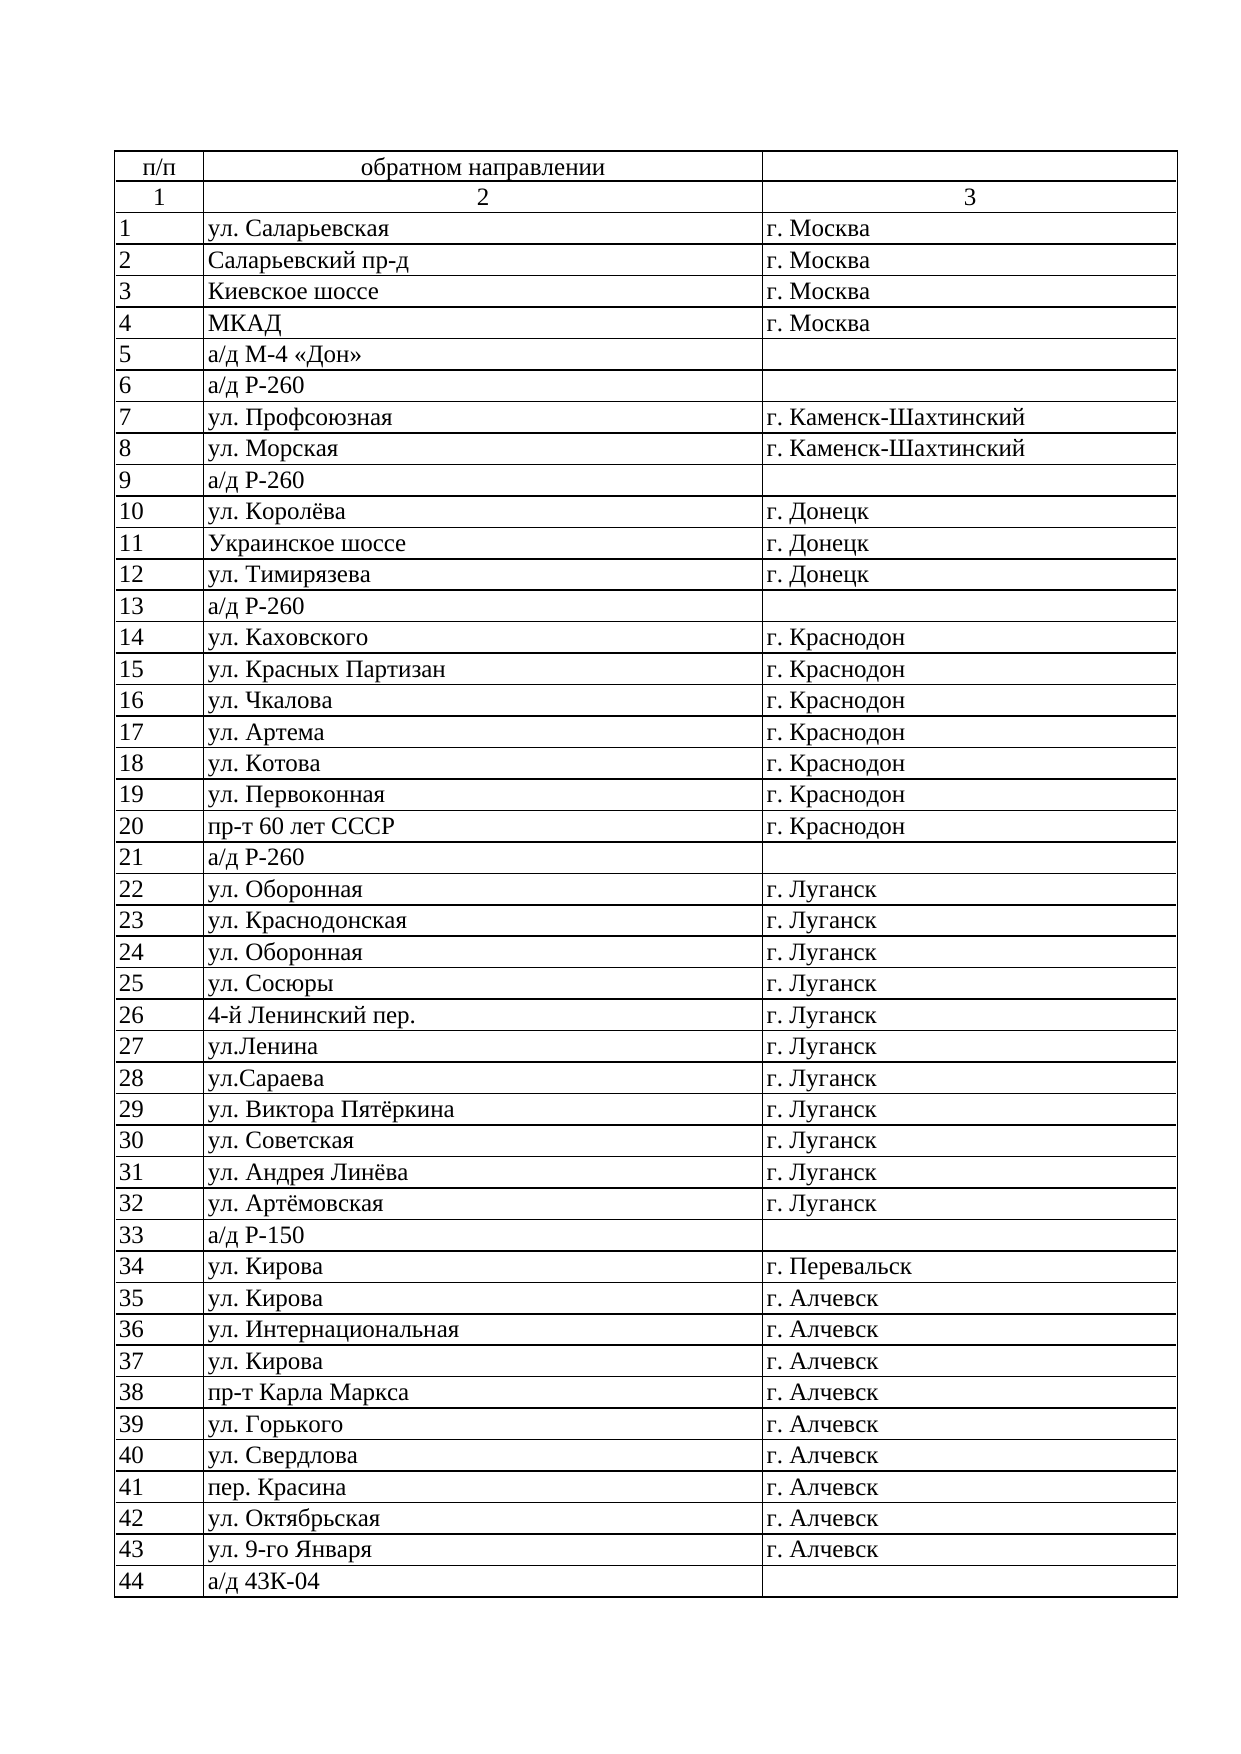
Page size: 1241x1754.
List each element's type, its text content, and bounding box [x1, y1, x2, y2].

table_cell г. Москва [763, 212, 1177, 243]
table_cell ул. Королёва [204, 497, 762, 526]
table_cell [763, 464, 1177, 495]
table_cell г. Краснодон [763, 621, 1177, 652]
table_cell г. Луганск [763, 1093, 1177, 1124]
table_cell 1 [115, 181, 203, 212]
table_cell г. Алчевск [763, 1407, 1177, 1439]
table_cell 29 [115, 1094, 203, 1124]
table_cell Саларьевский пр-д [204, 245, 762, 275]
table_cell 17 [115, 716, 203, 747]
table_cell 10 [115, 496, 203, 526]
table_cell 40 [115, 1440, 203, 1470]
table_cell ул. 9-го Января [204, 1535, 762, 1564]
table_cell [763, 369, 1177, 401]
table_cell г. Алчевск [763, 1439, 1177, 1470]
table_cell г. Луганск [763, 1124, 1177, 1156]
table_cell ул. Красных Партизан [204, 654, 762, 684]
table_cell 36 [115, 1314, 203, 1344]
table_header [204, 152, 762, 180]
table_cell 25 [115, 968, 203, 998]
table_cell 23 [115, 905, 203, 935]
table_cell а/д Р-260 [204, 371, 762, 401]
table_cell 41 [115, 1471, 203, 1502]
table_cell 21 [115, 842, 203, 872]
table_cell 24 [115, 936, 203, 967]
table_header N п/п [115, 152, 203, 180]
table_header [763, 152, 1177, 180]
table_cell ул. Чкалова [204, 685, 762, 715]
table_cell 16 [115, 685, 203, 715]
table_cell 22 [115, 874, 203, 904]
table_cell г. Алчевск [763, 1344, 1177, 1376]
table_cell г. Алчевск [763, 1376, 1177, 1407]
table_cell г. Алчевск [763, 1313, 1177, 1344]
table_cell г. Луганск [763, 904, 1177, 935]
table_cell 3 [115, 276, 203, 306]
table_cell а/д 43К-04 [204, 1566, 762, 1596]
table_cell ул. Краснодонская [204, 906, 762, 935]
table_cell [763, 1219, 1177, 1250]
table_cell 28 [115, 1062, 203, 1093]
table_cell г. Алчевск [763, 1502, 1177, 1533]
table_cell а/д Р-260 [204, 465, 762, 495]
table_cell МКАД [204, 308, 762, 338]
table_cell г. Краснодон [763, 810, 1177, 841]
table_cell Киевское шоссе [204, 276, 762, 306]
table_cell 3 [763, 180, 1177, 212]
table_cell 42 [115, 1503, 203, 1533]
table_cell 15 [115, 653, 203, 684]
table_cell г. Алчевск [763, 1533, 1177, 1564]
table_cell ул.Сараева [204, 1063, 762, 1093]
table_cell г. Луганск [763, 1030, 1177, 1061]
table_cell 11 [115, 528, 203, 558]
table_cell а/д М-4 «Дон» [204, 339, 762, 369]
table_cell ул. Оборонная [204, 937, 762, 967]
table_cell ул. Саларьевская [204, 213, 762, 243]
table_cell г. Краснодон [763, 747, 1177, 778]
table_cell 2 [204, 182, 762, 212]
table_cell г. Луганск [763, 1061, 1177, 1093]
table_cell пр-т 60 лет СССР [204, 811, 762, 841]
table_cell ул. Артема [204, 717, 762, 747]
table_cell 34 [115, 1251, 203, 1281]
table_cell г. Каменск-Шахтинский [763, 401, 1177, 432]
table_cell 18 [115, 748, 203, 778]
table_cell 13 [115, 590, 203, 621]
table_cell пр-т Карла Маркса [204, 1377, 762, 1407]
table_cell ул. Кирова [204, 1283, 762, 1313]
table_cell 12 [115, 559, 203, 589]
table_cell г. Москва [763, 275, 1177, 306]
table_cell 35 [115, 1283, 203, 1313]
table_cell ул. Андрея Линёва [204, 1157, 762, 1187]
table_cell 38 [115, 1377, 203, 1407]
table_cell 26 [115, 999, 203, 1030]
table_cell пер. Красина [204, 1472, 762, 1502]
table_cell 9 [115, 465, 203, 495]
table_cell 37 [115, 1345, 203, 1376]
table_cell г. Донецк [763, 558, 1177, 589]
table_cell 27 [115, 1031, 203, 1061]
table_cell г. Алчевск [763, 1470, 1177, 1502]
table_cell [763, 589, 1177, 621]
table_cell [763, 841, 1177, 872]
table_cell г. Луганск [763, 935, 1177, 967]
table_cell 30 [115, 1125, 203, 1156]
table_cell [763, 1565, 1177, 1596]
table_cell ул. Профсоюзная [204, 402, 762, 432]
table_cell 4 [115, 307, 203, 338]
table_cell 14 [115, 622, 203, 652]
table_cell г. Луганск [763, 1156, 1177, 1187]
table_cell 44 [115, 1566, 203, 1596]
table_cell 31 [115, 1157, 203, 1187]
table_cell ул. Первоконная [204, 780, 762, 809]
table_cell ул. Артёмовская [204, 1189, 762, 1218]
table_cell г. Донецк [763, 495, 1177, 526]
table_cell г. Краснодон [763, 778, 1177, 809]
table_cell г. Перевальск [763, 1250, 1177, 1281]
table_cell ул. Горького [204, 1409, 762, 1439]
table_cell ул. Кирова [204, 1346, 762, 1376]
table_cell г. Краснодон [763, 652, 1177, 684]
table_cell г. Москва [763, 306, 1177, 338]
table_cell а/д Р-260 [204, 843, 762, 872]
table_cell г. Луганск [763, 1187, 1177, 1218]
table_cell г. Луганск [763, 967, 1177, 998]
table_cell 4-й Ленинский пер. [204, 1000, 762, 1030]
table_cell 5 [115, 339, 203, 369]
table_cell 32 [115, 1188, 203, 1218]
table_cell г. Луганск [763, 998, 1177, 1030]
table_cell г. Москва [763, 243, 1177, 275]
table_cell г. Алчевск [763, 1281, 1177, 1313]
table_cell г. Краснодон [763, 715, 1177, 747]
table_cell г. Краснодон [763, 684, 1177, 715]
table_cell Украинское шоссе [204, 528, 762, 558]
table_cell г. Донецк [763, 526, 1177, 558]
table_cell г. Каменск-Шахтинский [763, 432, 1177, 463]
table_cell 6 [115, 370, 203, 401]
table_cell 20 [115, 811, 203, 841]
table_cell 8 [115, 433, 203, 463]
table_cell 2 [115, 244, 203, 275]
table_cell ул. Интернациональная [204, 1315, 762, 1344]
table_cell ул. Кирова [204, 1252, 762, 1281]
table_cell ул. Котова [204, 748, 762, 778]
table_cell г. Луганск [763, 873, 1177, 904]
table_cell ул. Каховского [204, 622, 762, 652]
table_cell ул. Оборонная [204, 874, 762, 904]
table_cell [763, 338, 1177, 369]
table_cell 39 [115, 1408, 203, 1439]
table_cell 33 [115, 1220, 203, 1250]
table_cell ул. Октябрьская [204, 1503, 762, 1533]
table_cell 43 [115, 1534, 203, 1564]
table_cell ул.Ленина [204, 1031, 762, 1061]
table_cell 7 [115, 402, 203, 432]
table_cell ул. Морская [204, 434, 762, 463]
table_cell ул. Виктора Пятёркина [204, 1094, 762, 1124]
table_cell ул. Сосюры [204, 968, 762, 998]
table_cell а/д Р-260 [204, 591, 762, 621]
table_cell 19 [115, 779, 203, 809]
table_cell а/д Р-150 [204, 1220, 762, 1250]
table_cell ул. Советская [204, 1126, 762, 1156]
table_cell ул. Свердлова [204, 1440, 762, 1470]
table_cell ул. Тимирязева [204, 560, 762, 589]
table_cell 1 [115, 213, 203, 243]
